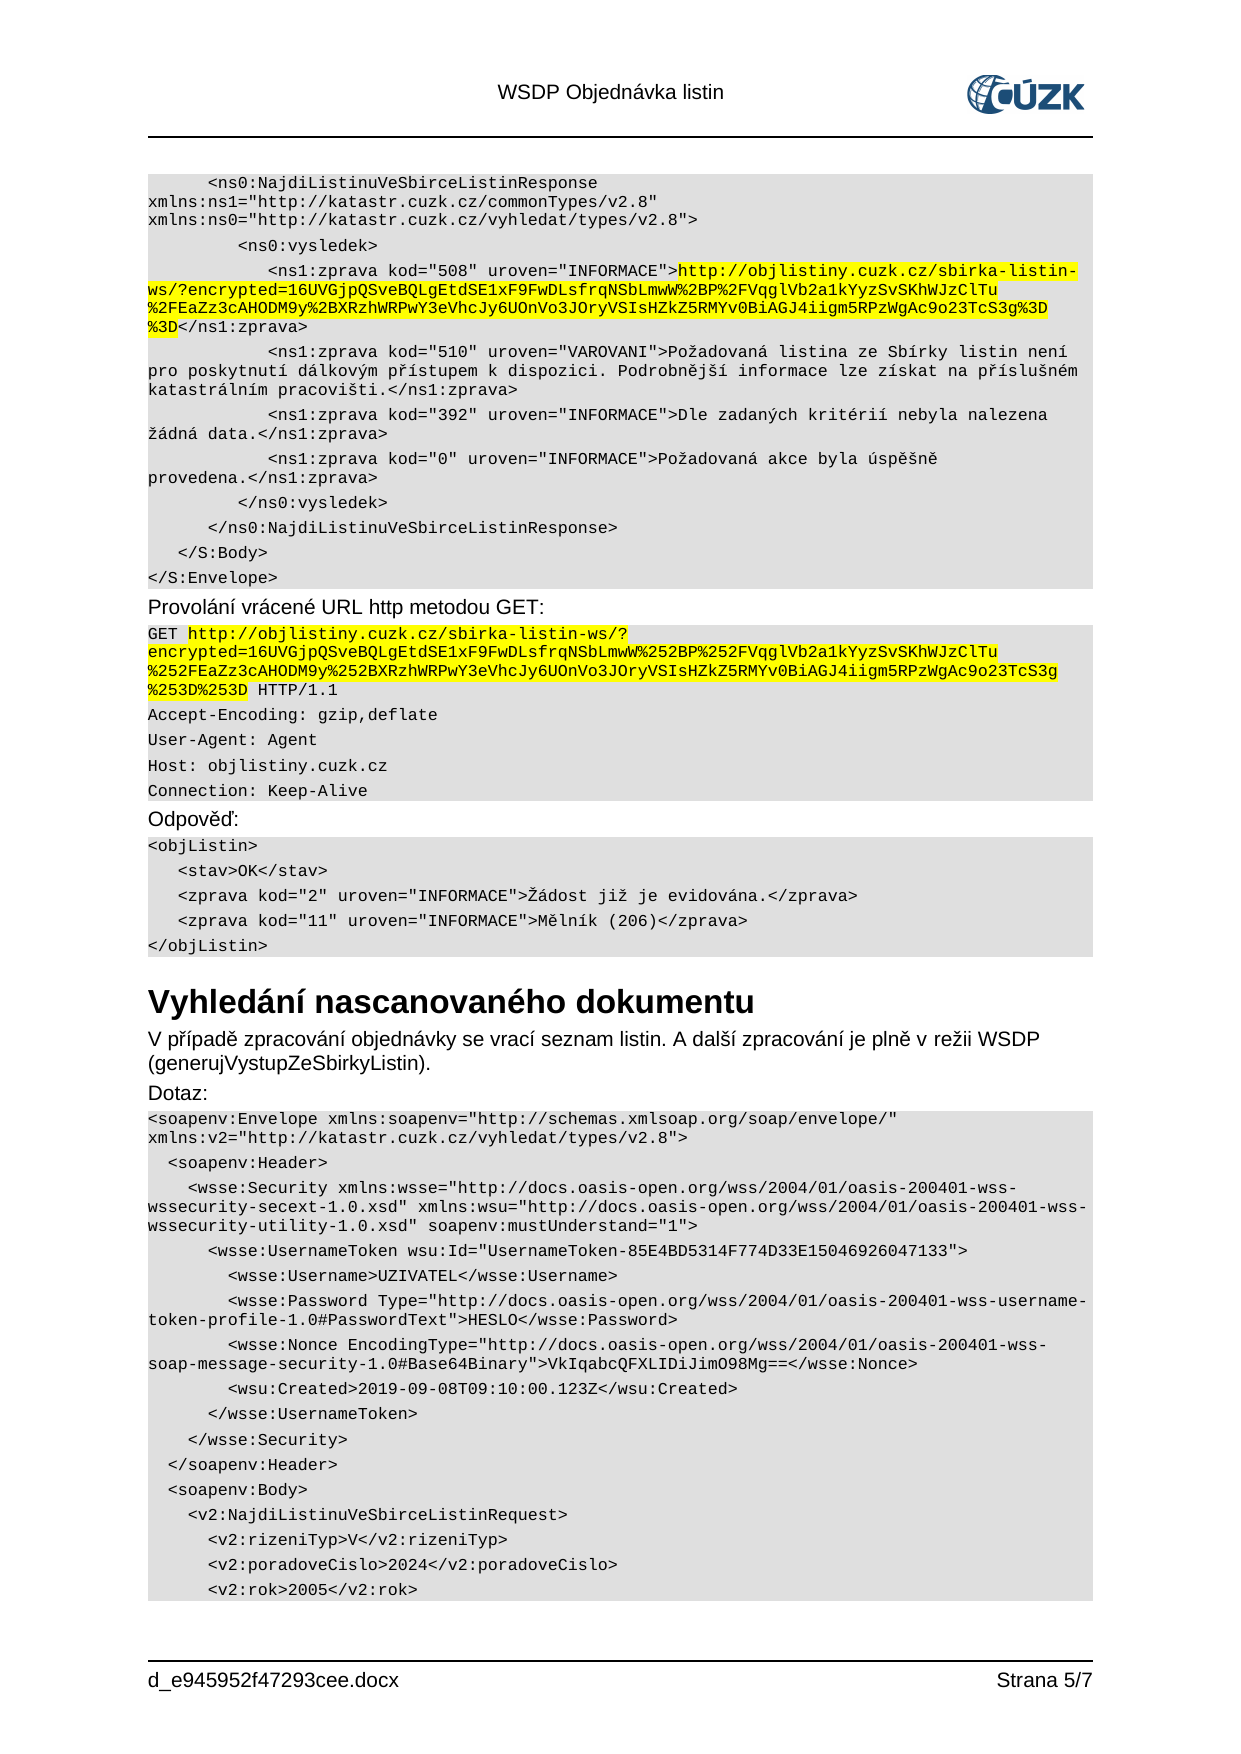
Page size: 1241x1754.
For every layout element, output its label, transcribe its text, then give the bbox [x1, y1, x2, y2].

picture [967, 75, 1085, 114]
text <soapenv:Header> [148, 1155, 1093, 1174]
text Host: objlistiny.cuzk.cz [148, 757, 1093, 776]
text GET http://objlistiny.cuzk.cz/sbirka-listin-ws/?encrypted=16UVGjpQSveBQLgEtdSE1xF9FwDLsfrqNSbLmwW%252BP%252FVqglVb2a1kYyzSvSKhWJzClTu%252FEaZz3cAHODM9y%252BXRzhWRPwY3eVhcJy6UOnVo3JOryVSIsHZkZ5RMYv0BiAGJ4iigm5RPzWgAc9o23TcS3g%253D%253D HTTP/1.1 [248, 625, 1093, 701]
text </objListin> [148, 938, 1093, 957]
text </S:Body> [148, 545, 1093, 564]
text <zprava kod="11" uroven="INFORMACE">Mělník (206)</zprava> [148, 913, 1093, 932]
text <wsse:Security xmlns:wsse="http://docs.oasis-open.org/wss/2004/01/oasis-200401-wss-wssecurity-secext-1.0.xsd" xmlns:wsu="http://docs.oasis-open.org/wss/2004/01/oasis-200401-wss-wssecurity-utility-1.0.xsd" soapenv:mustUnderstand="1"> [148, 1180, 1093, 1236]
text <soapenv:Body> [148, 1481, 1093, 1500]
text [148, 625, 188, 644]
text <wsse:Password Type="http://docs.oasis-open.org/wss/2004/01/oasis-200401-wss-username-token-profile-1.0#PasswordText">HESLO</wsse:Password> [148, 1293, 1093, 1331]
text </soapenv:Header> [148, 1456, 1093, 1475]
text </wsse:UsernameToken> [148, 1406, 1093, 1425]
text </ns0:vysledek> [148, 494, 1093, 513]
text <v2:poradoveCislo>2024</v2:poradoveCislo> [148, 1557, 1093, 1575]
text <ns1:zprava kod="508" uroven="INFORMACE">http://objlistiny.cuzk.cz/sbirka-listin-ws/?encrypted=16UVGjpQSveBQLgEtdSE1xF9FwDLsfrqNSbLmwW%2BP%2FVqglVb2a1kYyzSvSKhWJzClTu%2FEaZz3cAHODM9y%2BXRzhWRPwY3eVhcJy6UOnVo3JOryVSIsHZkZ5RMYv0BiAGJ4iigm5RPzWgAc9o23TcS3g%3D%3D</ns1:zprava> [178, 262, 1093, 338]
text <ns1:zprava kod="0" uroven="INFORMACE">Požadovaná akce byla úspěšně provedena.</ns1:zprava> [148, 451, 1093, 488]
text <v2:rok>2005</v2:rok> [148, 1582, 1093, 1601]
text <wsu:Created>2019-09-08T09:10:00.123Z</wsu:Created> [148, 1381, 1093, 1400]
text <wsse:Username>UZIVATEL</wsse:Username> [148, 1268, 1093, 1287]
text V případě zpracování objednávky se vrací seznam listin. A další zpracování je plně v režii WSDP (generujVystupZeSbirkyListin). [148, 1026, 1093, 1074]
text Provolání vrácené URL http metodou GET: [148, 595, 1093, 619]
subtitle Vyhledání nascanovaného dokumentu [148, 982, 1093, 1020]
text User-Agent: Agent [148, 732, 1093, 751]
text <ns1:zprava kod="510" uroven="VAROVANI">Požadovaná listina ze Sbírky listin není pro poskytnutí dálkovým přístupem k dispozici. Podrobnější informace lze získat na příslušném katastrálním pracovišti.</ns1:zprava> [148, 344, 1093, 400]
text </ns0:NajdiListinuVeSbirceListinResponse> [148, 520, 1093, 538]
text Odpověď: [148, 807, 1093, 831]
text Accept-Encoding: gzip,deflate [148, 707, 1093, 726]
text </wsse:Security> [148, 1431, 1093, 1450]
text <v2:rizeniTyp>V</v2:rizeniTyp> [148, 1531, 1093, 1550]
text <ns0:vysledek> [148, 237, 1093, 256]
text <objListin> [148, 837, 1093, 856]
text Dotaz: [148, 1081, 1093, 1104]
text </S:Envelope> [148, 570, 1093, 589]
text <ns0:NajdiListinuVeSbirceListinResponse xmlns:ns1="http://katastr.cuzk.cz/commonTypes/v2.8" xmlns:ns0="http://katastr.cuzk.cz/vyhledat/types/v2.8"> [148, 174, 1093, 231]
text Connection: Keep-Alive [148, 782, 1093, 801]
text <soapenv:Envelope xmlns:soapenv="http://schemas.xmlsoap.org/soap/envelope/" xmlns:v2="http://katastr.cuzk.cz/vyhledat/types/v2.8"> [148, 1111, 1093, 1148]
text <v2:NajdiListinuVeSbirceListinRequest> [148, 1506, 1093, 1525]
text <ns1:zprava kod="392" uroven="INFORMACE">Dle zadaných kritérií nebyla nalezena žádná data.</ns1:zprava> [148, 407, 1093, 444]
text <stav>OK</stav> [148, 863, 1093, 881]
text <wsse:UsernameToken wsu:Id="UsernameToken-85E4BD5314F774D33E15046926047133"> [148, 1243, 1093, 1262]
text <zprava kod="2" uroven="INFORMACE">Žádost již je evidována.</zprava> [148, 888, 1093, 907]
text <wsse:Nonce EncodingType="http://docs.oasis-open.org/wss/2004/01/oasis-200401-wss-soap-message-security-1.0#Base64Binary">VkIqabcQFXLIDiJimO98Mg==</wsse:Nonce> [148, 1337, 1093, 1374]
